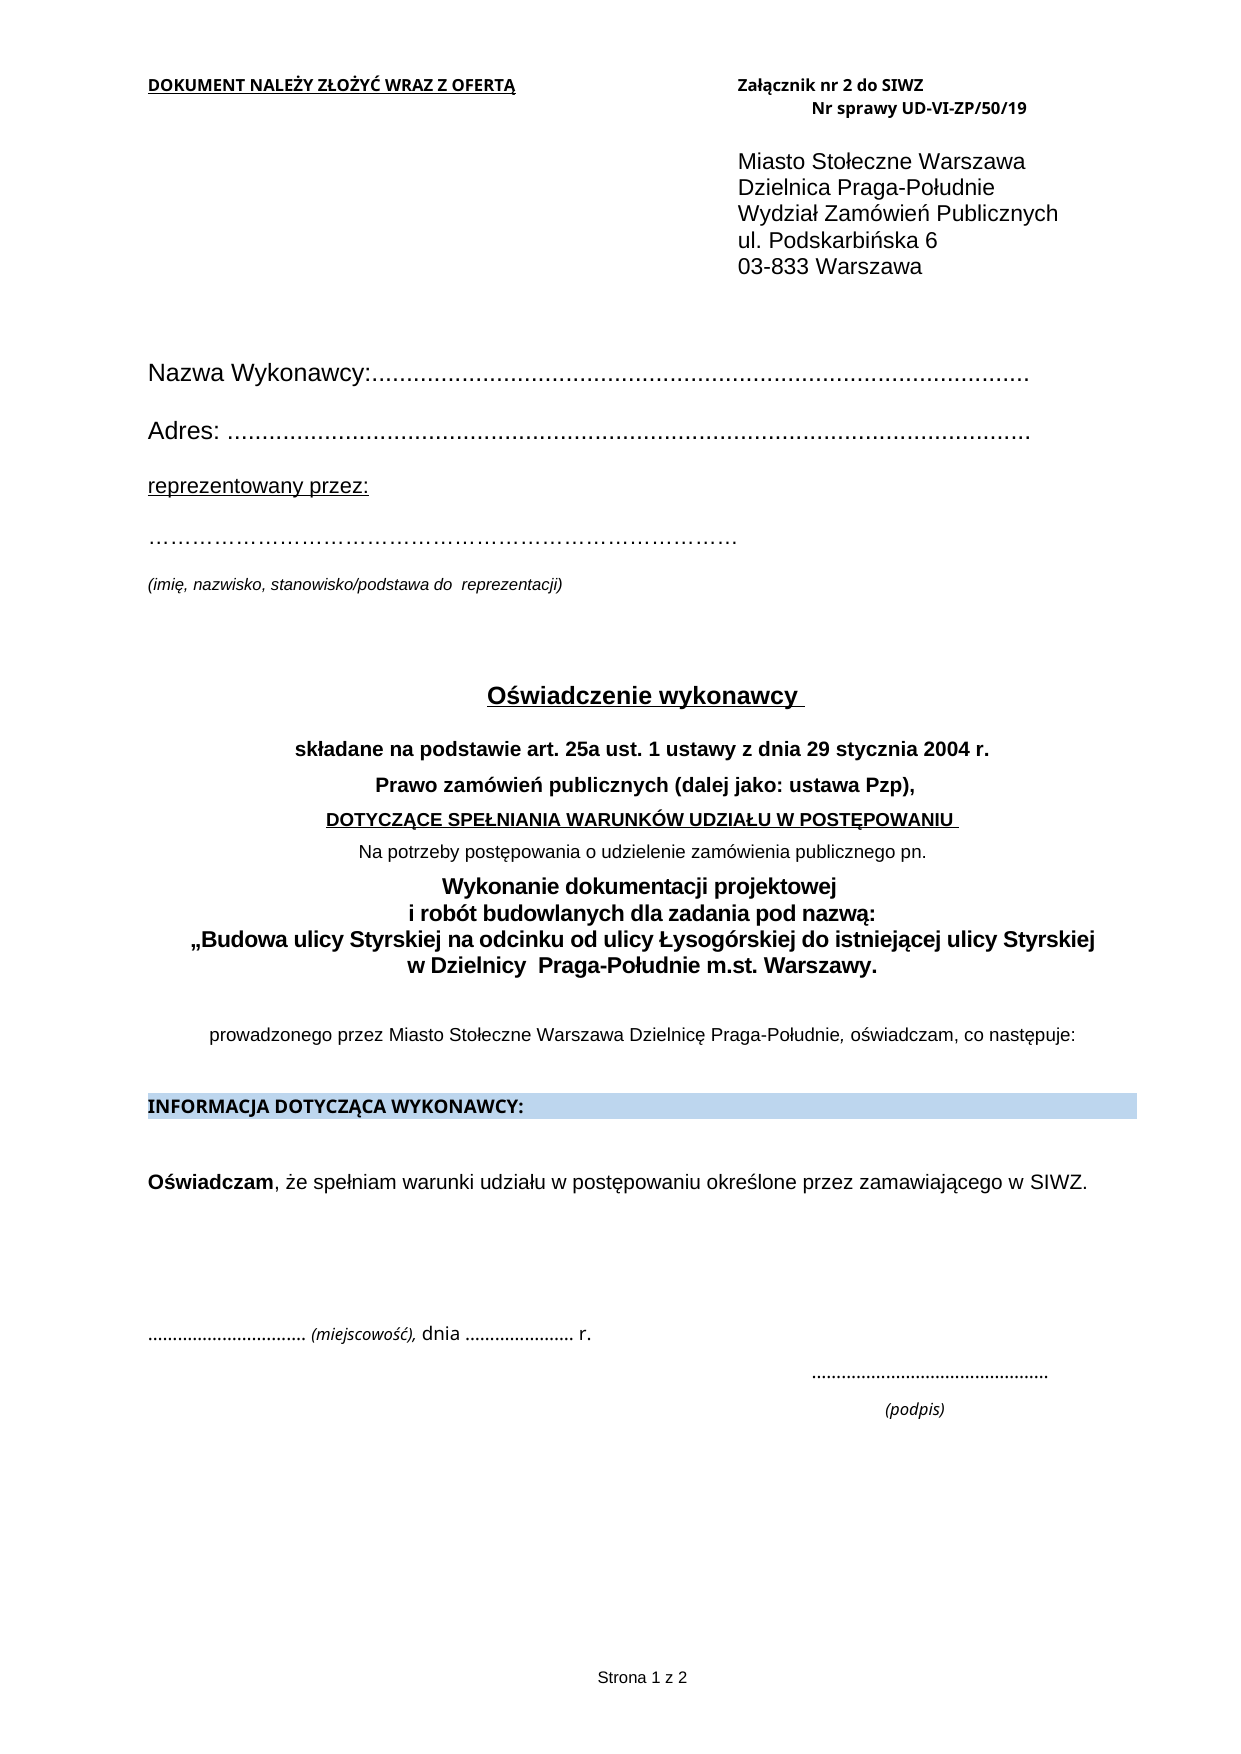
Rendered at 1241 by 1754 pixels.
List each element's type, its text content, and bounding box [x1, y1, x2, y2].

text INFORMACJA DOTYCZĄCA WYKONAWCY: [148, 1093, 1137, 1119]
text reprezentowany przez: [148, 473, 1137, 499]
text Dzielnica Praga-Południe [148, 174, 1137, 200]
text Adres: .................................................................................................................... [148, 416, 1137, 445]
text Prawo zamówień publicznych (dalej jako: ustawa Pzp), [148, 773, 1137, 797]
text „Budowa ulicy Styrskiej na odcinku od ulicy Łysogórskiej do istniejącej ulicy Styrskiej w Dzielnicy Praga-Południe m.st. Warszawy. [148, 926, 1137, 979]
text składane na podstawie art. 25a ust. 1 ustawy z dnia 29 stycznia 2004 r. [148, 737, 1137, 761]
text Miasto Stołeczne Warszawa [664, 148, 1137, 174]
text ………………………………………… [148, 1359, 1137, 1384]
text ul. Podskarbińska 6 [148, 227, 1137, 253]
text (podpis) [811, 1397, 1137, 1420]
text Oświadczenie wykonawcy [148, 681, 1137, 710]
text Nazwa Wykonawcy:............................................................................................... [148, 358, 1137, 387]
text prowadzonego przez Miasto Stołeczne Warszawa Dzielnicę Praga-Południe, oświadczam, co następuje: [148, 1023, 1137, 1045]
text …………………….……. (miejscowość), dnia …………………. r. [148, 1321, 1137, 1346]
text Oświadczam, że spełniam warunki udziału w postępowaniu określone przez zamawiającego w SIWZ. [148, 1170, 1137, 1194]
text DOTYCZĄCE SPEŁNIANIA WARUNKÓW UDZIAŁU W POSTĘPOWANIU Na potrzeby postępowania o udzielenie zamówienia publicznego pn. [148, 809, 1137, 862]
text ……………………………………………………………………… [148, 524, 842, 549]
text 03-833 Warszawa [148, 253, 1137, 279]
text Wykonanie dokumentacji projektowej i robót budowlanych dla zadania pod nazwą: [148, 873, 1137, 926]
text Wydział Zamówień Publicznych [148, 200, 1137, 227]
text (imię, nazwisko, stanowisko/podstawa do reprezentacji) [148, 574, 768, 593]
